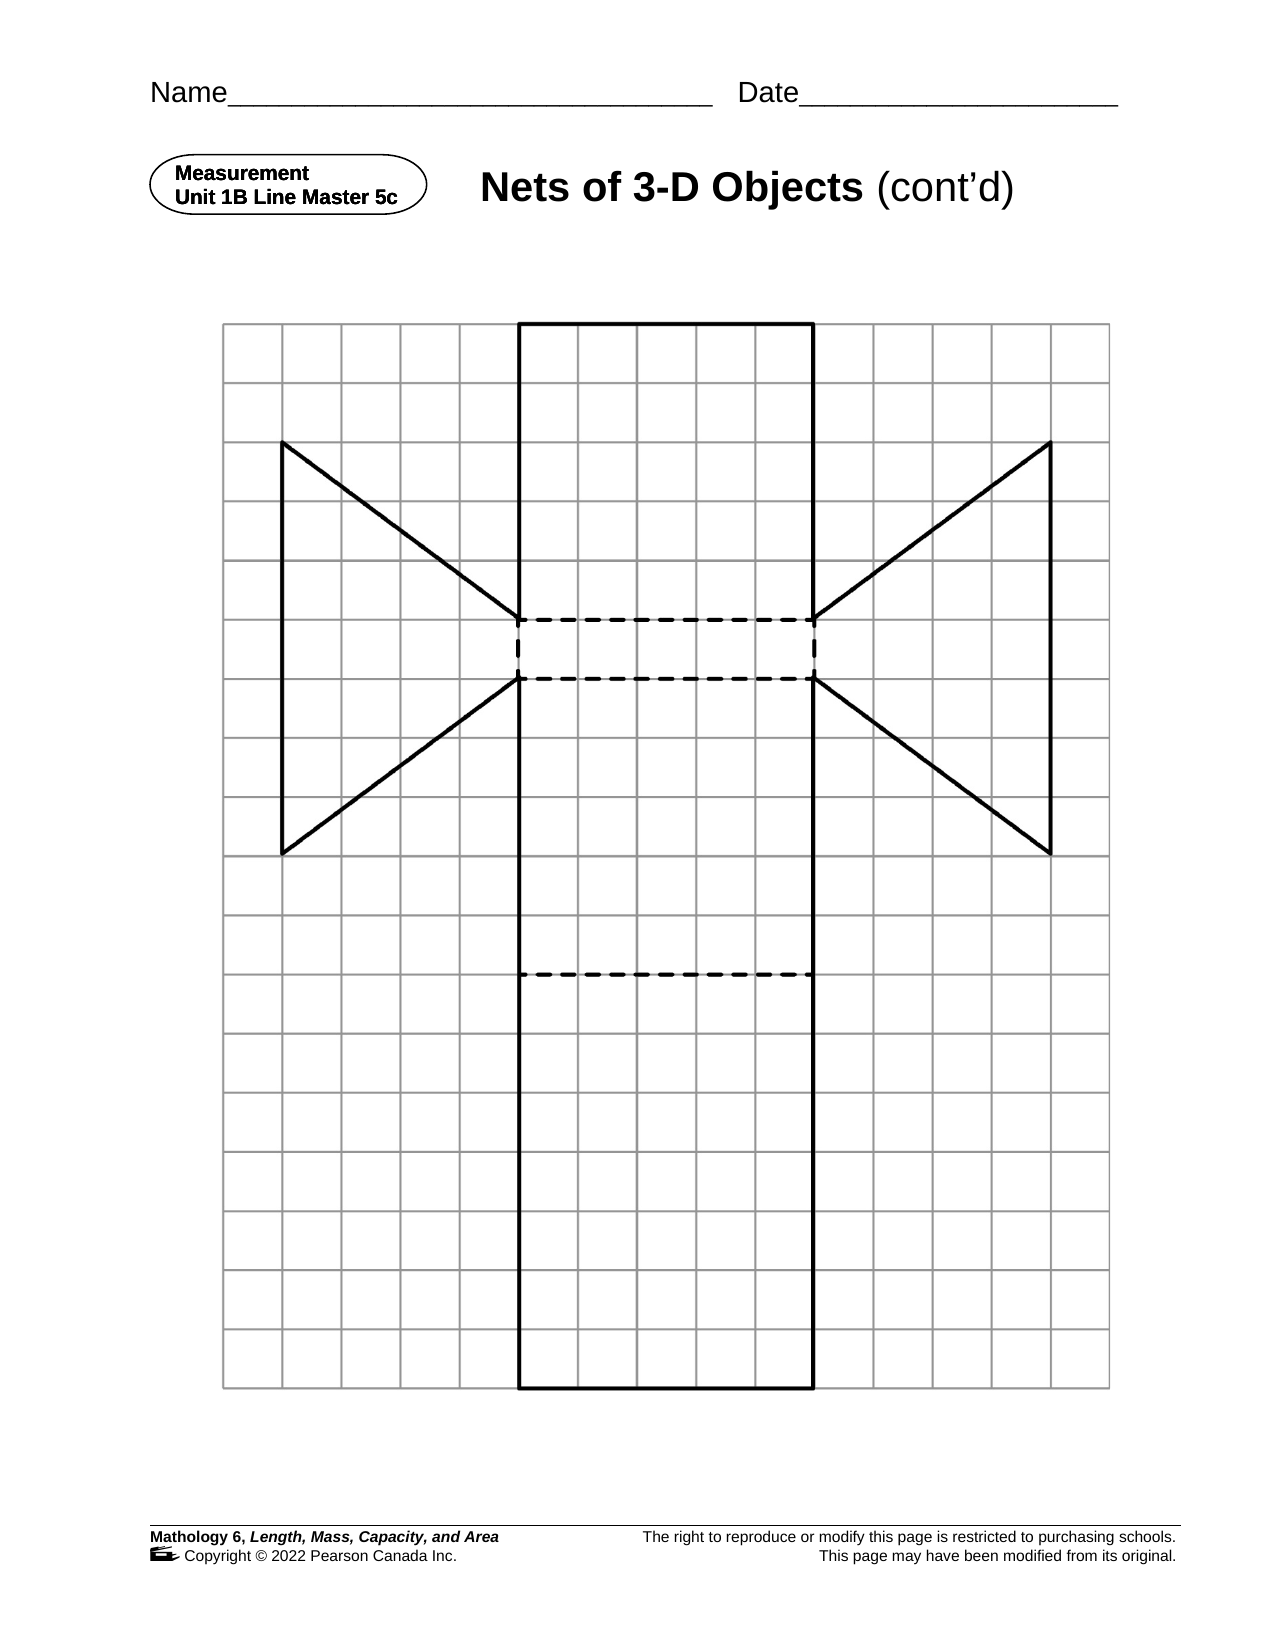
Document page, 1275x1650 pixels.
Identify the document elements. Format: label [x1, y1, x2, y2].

picture [221, 321, 1111, 1391]
picture [150, 1546, 180, 1561]
